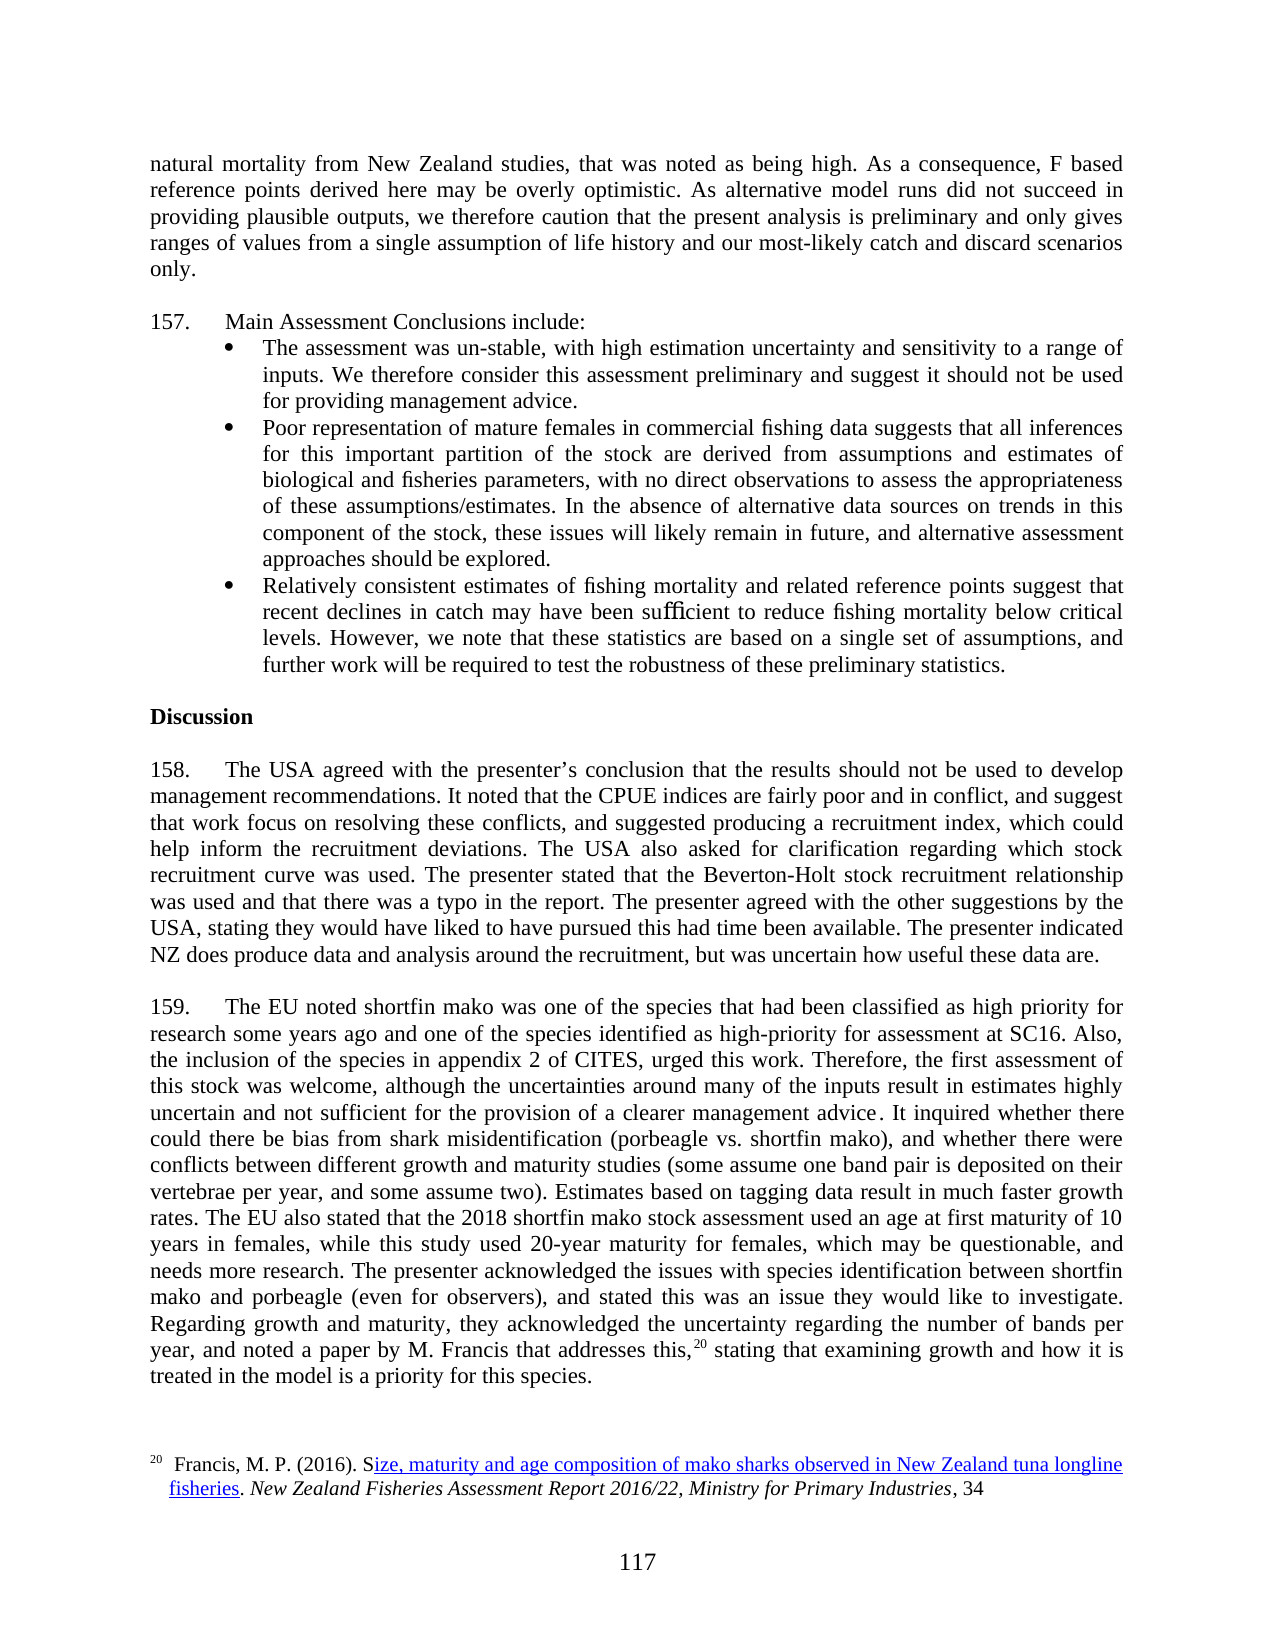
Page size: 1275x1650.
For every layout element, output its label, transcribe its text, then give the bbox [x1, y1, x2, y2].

text The USA agreed with the presenter’s conclusion that the results should not be used to develop management recommendations. It noted that the CPUE indices are fairly poor and in conflict, and suggest that work focus on resolving these conflicts, and suggested producing a recruitment index, which could help inform the recruitment deviations. The USA also asked for clarification regarding which stock recruitment curve was used. The presenter stated that the Beverton-Holt stock recruitment relationship was used and that there was a typo in the report. The presenter agreed with the other suggestions by the USA, stating they would have liked to have pursued this had time been available. The presenter indicated NZ does produce data and analysis around the recruitment, but was uncertain how useful these data are. [150, 756, 1125, 967]
text Main Assessment Conclusions include: [150, 308, 1125, 334]
list The assessment was un-stable, with high estimation uncertainty and sensitivity to a range of inputs. We therefore consider this assessment preliminary and suggest it should not be used for providing management advice. [225, 334, 1125, 413]
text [150, 150, 1125, 282]
text The EU noted shortfin mako was one of the species that had been classified as high priority for research some years ago and one of the species identified as high-priority for assessment at SC16. Also, the inclusion of the species in appendix 2 of CITES, urged this work. Therefore, the first assessment of this stock was welcome, although the uncertainties around many of the inputs result in estimates highly uncertain and not sufficient for the provision of a clearer management advice. It inquired whether there could there be bias from shark misidentification (porbeagle vs. shortfin mako), and whether there were conflicts between different growth and maturity studies (some assume one band pair is deposited on their vertebrae per year, and some assume two). Estimates based on tagging data result in much faster growth rates. The EU also stated that the 2018 shortfin mako stock assessment used an age at first maturity of 10 years in females, while this study used 20-year maturity for females, which may be questionable, and needs more research. The presenter acknowledged the issues with species identification between shortfin mako and porbeagle (even for observers), and stated this was an issue they would like to investigate. Regarding growth and maturity, they acknowledged the uncertainty regarding the number of bands per year, and noted a paper by M. Francis that addresses this, stating that examining growth and how it is treated in the model is a priority for this species. [150, 993, 1125, 1389]
text Discussion [150, 703, 1125, 730]
list Poor representation of mature females in commercial ﬁshing data suggests that all inferences for this important partition of the stock are derived from assumptions and estimates of biological and ﬁsheries parameters, with no direct observations to assess the appropriateness of these assumptions/estimates. In the absence of alternative data sources on trends in this component of the stock, these issues will likely remain in future, and alternative assessment approaches should be explored. [225, 413, 1125, 572]
list Relatively consistent estimates of ﬁshing mortality and related reference points suggest that recent declines in catch may have been suﬃcient to reduce ﬁshing mortality below critical levels. However, we note that these statistics are based on a single set of assumptions, and further work will be required to test the robustness of these preliminary statistics. [225, 572, 1125, 677]
